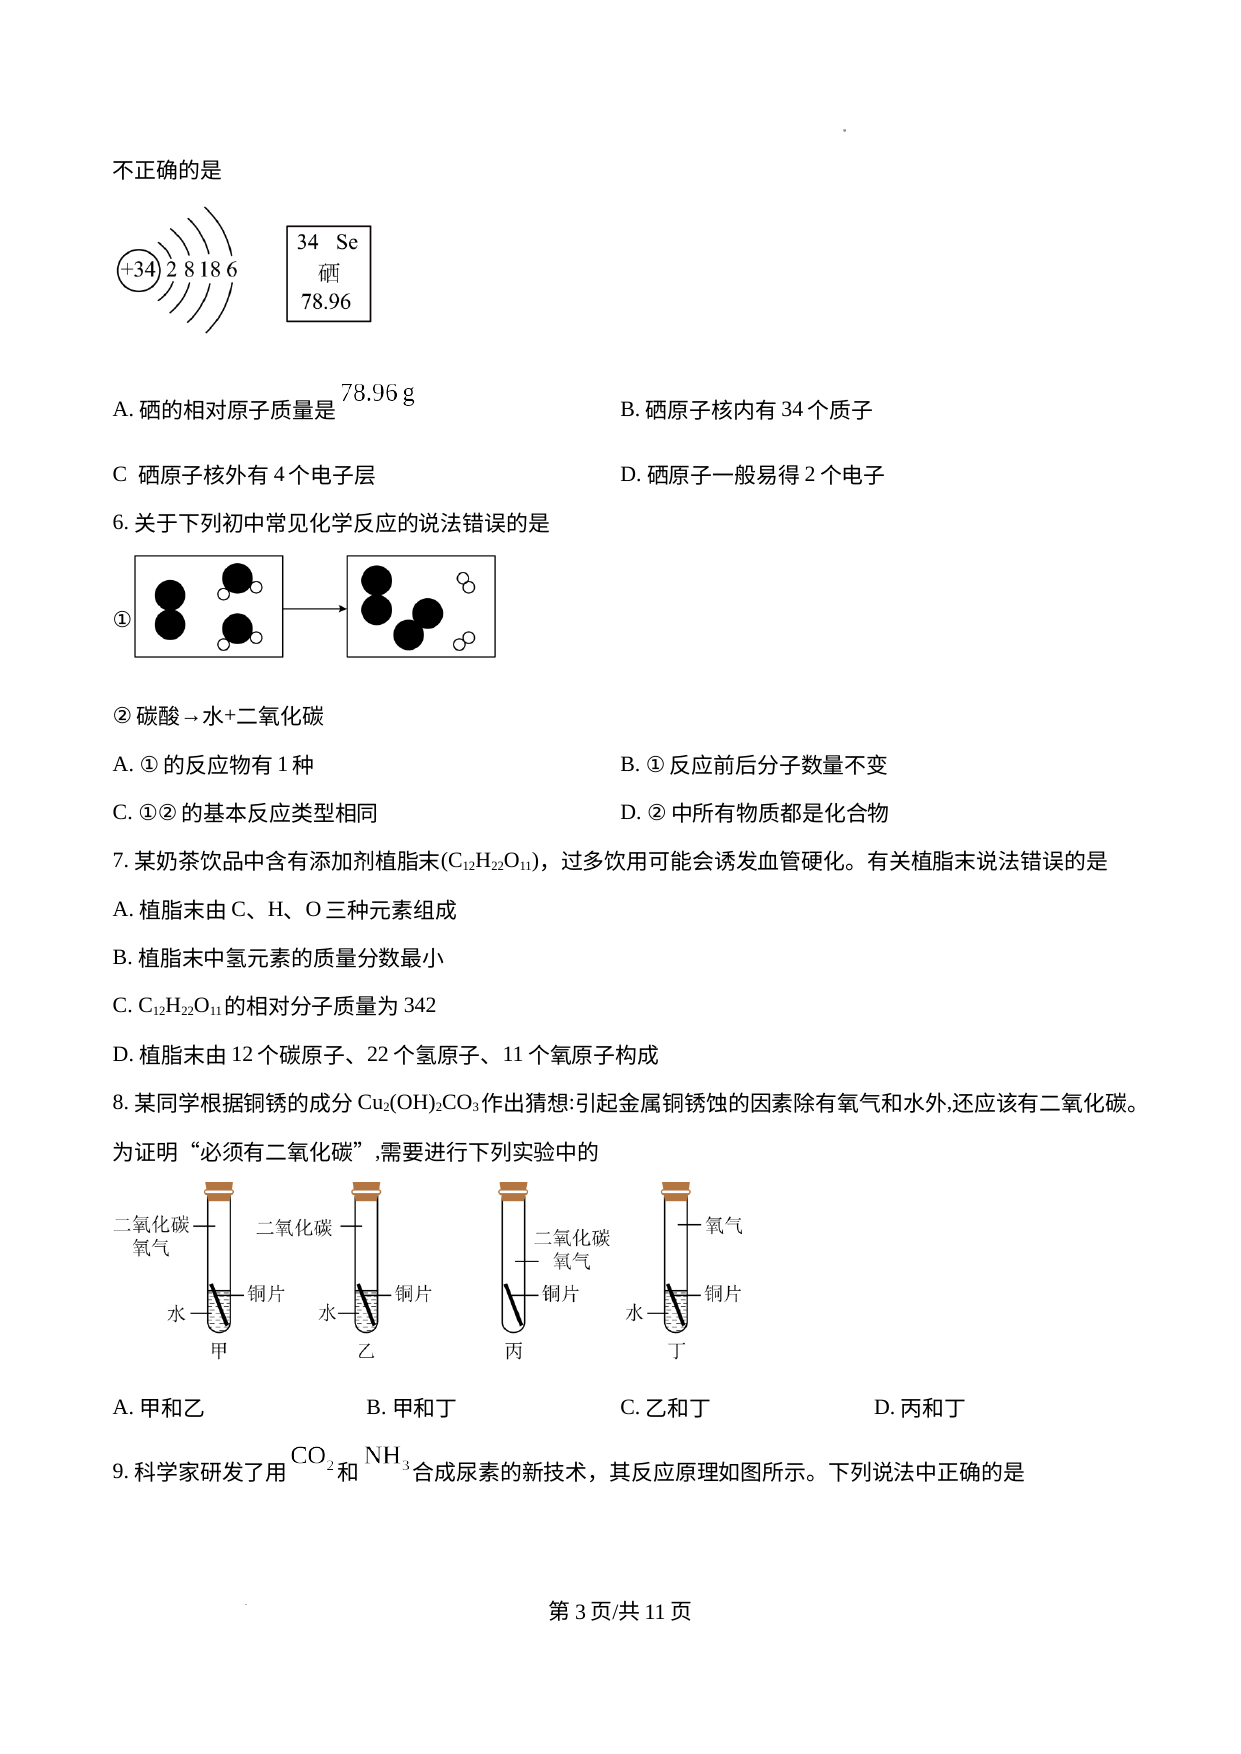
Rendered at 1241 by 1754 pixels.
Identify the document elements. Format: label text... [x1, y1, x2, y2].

text 9. 科学家研发了用和合成尿素的新技术，其反应原理如图所示。下列说法中正确的是 [112, 1438, 1128, 1503]
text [112, 153, 1128, 186]
text A. 硒的相对原子质量是 B. 硒原子核内有34个质子 [112, 376, 1128, 441]
picture [112, 1182, 743, 1360]
text D. 植脂末由12个碳原子、22个氢原子、11个氧原子构成 [112, 1037, 1128, 1070]
text A. ①的反应物有1种 B. ①反应前后分子数量不变 [112, 747, 1128, 780]
text 7. 某奶茶饮品中含有添加剂植脂末(C12H22O11)，过多饮用可能会诱发血管硬化。有关植脂末说法错误的是 [112, 844, 1128, 876]
picture [132, 553, 497, 659]
text ②碳酸→水+二氧化碳 [112, 699, 1128, 731]
text A. 甲和乙 B. 甲和丁 C. 乙和丁 D. 丙和丁 [112, 1390, 1128, 1423]
text 6. 关于下列初中常见化学反应的说法错误的是 [112, 506, 1128, 538]
text C. ①②的基本反应类型相同 D. ②中所有物质都是化合物 [112, 796, 1128, 828]
picture [112, 201, 374, 338]
text 8. 某同学根据铜锈的成分Cu2(OH)2CO3作出猜想:引起金属铜锈蚀的因素除有氧气和水外,还应该有二氧化碳。为证明“必须有二氧化碳”,需要进行下列实验中的 [112, 1086, 1128, 1167]
text A. 植脂末由C、H、O三种元素组成 [112, 892, 1128, 925]
text B. 植脂末中氢元素的质量分数最小 [112, 941, 1128, 973]
text C 硒原子核外有4个电子层 D. 硒原子一般易得2个电子 [112, 457, 1128, 490]
text C. C12H22O11的相对分子质量为342 [112, 989, 1128, 1021]
